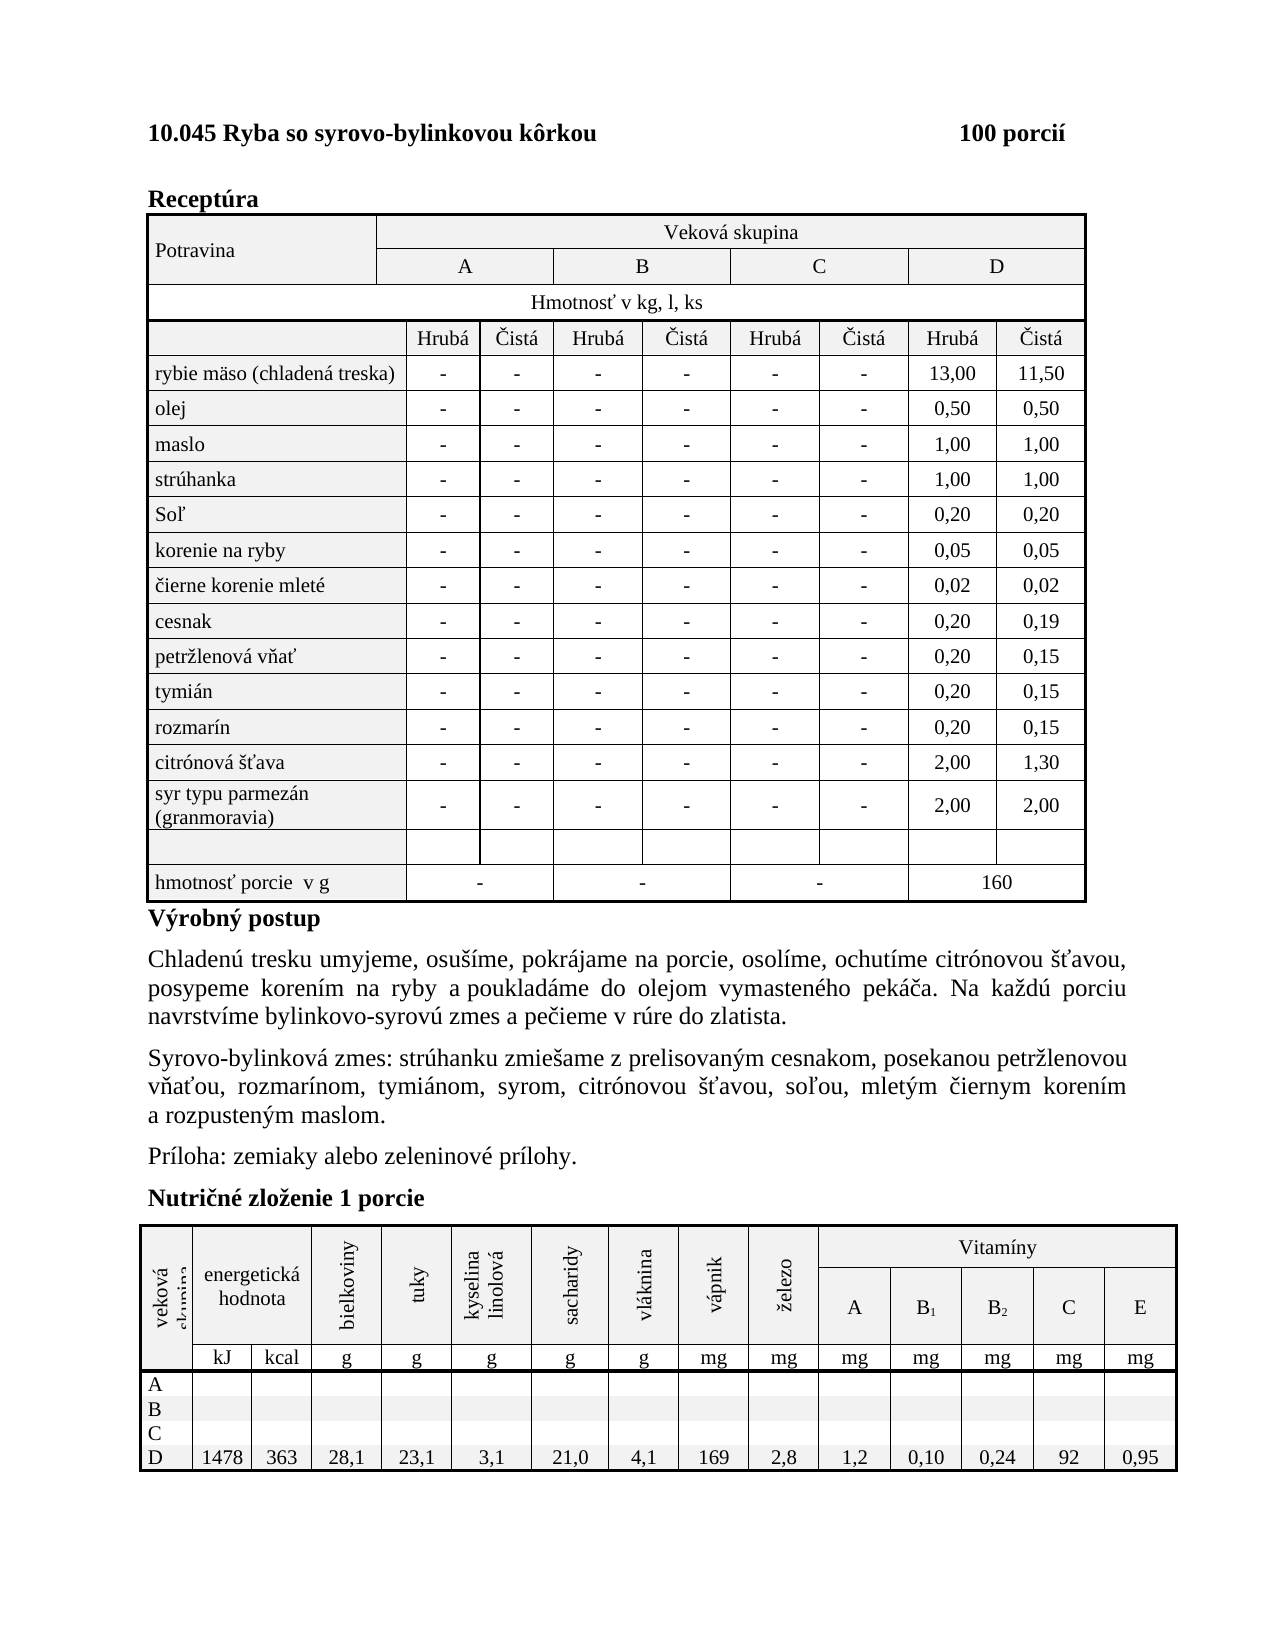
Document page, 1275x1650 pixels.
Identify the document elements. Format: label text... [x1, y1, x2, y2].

table_cell tymián [149, 674, 406, 709]
table_cell [312, 1373, 381, 1396]
table_cell [193, 1421, 251, 1444]
table_cell korenie na ryby [149, 533, 406, 567]
table_cell 4,1 [609, 1445, 678, 1469]
table_cell - [481, 391, 553, 425]
table_cell - [407, 533, 479, 567]
table_cell 0,15 [997, 674, 1084, 709]
table_cell [1105, 1373, 1175, 1396]
table_header kyselina linolová [452, 1227, 531, 1344]
table_cell - [554, 710, 642, 744]
table_cell [643, 830, 730, 864]
table_cell Čistá [481, 322, 553, 354]
table_cell 0,20 [909, 497, 996, 532]
table_cell - [407, 639, 479, 673]
table_cell 0,20 [909, 639, 996, 673]
table_cell E [1105, 1268, 1175, 1344]
table_header vláknina [609, 1227, 678, 1344]
table_cell D [909, 249, 1084, 284]
table_cell 92 [1034, 1445, 1104, 1469]
table_cell [819, 1396, 890, 1421]
table_cell - [731, 745, 819, 779]
table_cell C [731, 249, 908, 284]
table_cell [149, 830, 406, 864]
table_header Vitamíny [819, 1227, 1175, 1267]
table_cell - [643, 604, 730, 638]
table_cell olej [149, 391, 406, 425]
table_cell - [481, 497, 553, 532]
table_cell - [554, 604, 642, 638]
table_cell - [820, 426, 908, 461]
table_cell Hrubá [407, 322, 479, 354]
table_cell - [554, 781, 642, 829]
table_cell - [643, 568, 730, 602]
table_cell [1105, 1396, 1175, 1421]
table_cell [609, 1373, 678, 1396]
table_cell - [820, 639, 908, 673]
table_cell - [731, 710, 819, 744]
table_cell A [142, 1373, 192, 1396]
table_cell [382, 1421, 451, 1444]
table_cell - [407, 781, 479, 829]
table_cell - [643, 462, 730, 496]
table_cell [1105, 1421, 1175, 1444]
text Výrobný postup [148, 903, 1127, 931]
table_cell mg [679, 1345, 748, 1369]
table_cell - [643, 710, 730, 744]
text Nutričné zloženie 1 porcie [148, 1183, 1127, 1211]
table_cell - [820, 745, 908, 779]
table_cell - [554, 674, 642, 709]
table_cell 169 [679, 1445, 748, 1469]
table_cell [962, 1396, 1033, 1421]
table_cell 2,00 [909, 781, 996, 829]
table_cell čierne korenie mleté [149, 568, 406, 602]
table_cell - [554, 356, 642, 390]
table_cell [149, 322, 406, 354]
table_cell - [407, 356, 479, 390]
table_cell 0,20 [909, 710, 996, 744]
table_cell 0,10 [891, 1445, 961, 1469]
table_cell [382, 1373, 451, 1396]
text Syrovo-bylinková zmes: strúhanku zmiešame z prelisovaným cesnakom, posekanou petržlenovou vňaťou, rozmarínom, tymiánom, syrom, citrónovou šťavou, soľou, mletým čiernym korením a rozpusteným maslom. [148, 1043, 1127, 1129]
table_cell 0,15 [997, 710, 1084, 744]
table_cell - [481, 710, 553, 744]
table_cell [609, 1396, 678, 1421]
table_header energetická hodnota [193, 1227, 311, 1344]
table_cell 0,24 [962, 1445, 1033, 1469]
table_header sacharidy [532, 1227, 608, 1344]
table_cell 1,00 [997, 462, 1084, 496]
table_cell [481, 830, 553, 864]
table_header bielkoviny [312, 1227, 381, 1344]
table_cell - [643, 391, 730, 425]
table_cell - [820, 604, 908, 638]
table_cell - [820, 781, 908, 829]
table_cell [532, 1396, 608, 1421]
table_cell [554, 830, 642, 864]
table_cell - [407, 674, 479, 709]
table_cell [891, 1396, 961, 1421]
table_cell Čistá [997, 322, 1084, 354]
table_cell - [731, 356, 819, 390]
table_cell D [142, 1445, 192, 1469]
table_cell B2 [962, 1268, 1033, 1344]
table_cell [679, 1421, 748, 1444]
table_cell 3,1 [452, 1445, 531, 1469]
table_cell Čistá [820, 322, 908, 354]
table_header Potravina [149, 216, 376, 284]
table_cell rybie mäso (chladená treska) [149, 356, 406, 390]
table_cell 0,05 [909, 533, 996, 567]
table_cell - [643, 356, 730, 390]
table_cell C [142, 1421, 192, 1444]
table_cell 0,95 [1105, 1445, 1175, 1469]
table_cell [609, 1421, 678, 1444]
table_cell 0,02 [997, 568, 1084, 602]
table_cell - [407, 568, 479, 602]
table_cell rozmarín [149, 710, 406, 744]
table_cell - [554, 533, 642, 567]
table_header Veková skupina [377, 216, 1084, 248]
table_cell - [554, 568, 642, 602]
table_cell [312, 1421, 381, 1444]
table_cell - [731, 391, 819, 425]
table_cell - [643, 781, 730, 829]
table_cell - [407, 745, 479, 779]
table_cell mg [1105, 1345, 1175, 1369]
table_cell - [554, 745, 642, 779]
table_cell Hrubá [554, 322, 642, 354]
table_cell [997, 830, 1084, 864]
table_cell - [643, 639, 730, 673]
table_cell - [731, 533, 819, 567]
table_cell 28,1 [312, 1445, 381, 1469]
table_cell 23,1 [382, 1445, 451, 1469]
table_cell - [820, 356, 908, 390]
table_cell mg [891, 1345, 961, 1369]
table_cell - [731, 568, 819, 602]
table_cell g [532, 1345, 608, 1369]
table_cell [532, 1421, 608, 1444]
table_cell hmotnosť porcie v g [149, 865, 406, 899]
table_cell 1,00 [909, 426, 996, 461]
table_cell - [820, 674, 908, 709]
table_cell 0,20 [909, 674, 996, 709]
table_cell 2,8 [749, 1445, 818, 1469]
table_cell - [554, 462, 642, 496]
table_cell - [731, 426, 819, 461]
table_cell [749, 1373, 818, 1396]
table_cell Soľ [149, 497, 406, 532]
table_cell - [407, 462, 479, 496]
table_cell [382, 1396, 451, 1421]
table_cell [252, 1421, 311, 1444]
table_cell B1 [891, 1268, 961, 1344]
table_cell [252, 1373, 311, 1396]
table_cell - [820, 710, 908, 744]
table_cell - [820, 533, 908, 567]
table_header vápnik [679, 1227, 748, 1344]
table_cell - [407, 604, 479, 638]
table_cell 1,00 [909, 462, 996, 496]
table_cell maslo [149, 426, 406, 461]
table_cell - [481, 568, 553, 602]
table_cell B [142, 1396, 192, 1421]
table_cell 0,15 [997, 639, 1084, 673]
table_cell mg [819, 1345, 890, 1369]
table_cell [193, 1373, 251, 1396]
table_header veková skupina [142, 1227, 192, 1369]
text 10.045 Ryba so syrovo-bylinkovou kôrkou 100 porcií [148, 118, 1127, 147]
table_cell mg [962, 1345, 1033, 1369]
table_cell petržlenová vňať [149, 639, 406, 673]
table_cell g [452, 1345, 531, 1369]
table_cell g [609, 1345, 678, 1369]
table_cell [1034, 1396, 1104, 1421]
table_cell - [481, 781, 553, 829]
table_cell A [819, 1268, 890, 1344]
table_cell A [377, 249, 553, 284]
table_cell 160 [909, 865, 1084, 899]
table_cell [731, 830, 819, 864]
table_cell g [312, 1345, 381, 1369]
table_cell 13,00 [909, 356, 996, 390]
table_cell - [481, 426, 553, 461]
table_header železo [749, 1227, 818, 1344]
table_cell [891, 1373, 961, 1396]
table_cell [532, 1373, 608, 1396]
table_cell - [407, 865, 553, 899]
table_cell - [820, 391, 908, 425]
table_cell - [643, 745, 730, 779]
table_cell 1,00 [997, 426, 1084, 461]
table_cell [819, 1421, 890, 1444]
table_cell kJ [193, 1345, 251, 1369]
table_cell - [643, 497, 730, 532]
table_cell [679, 1373, 748, 1396]
table_cell 0,02 [909, 568, 996, 602]
table_cell [252, 1396, 311, 1421]
table_cell - [481, 462, 553, 496]
table_cell 0,20 [909, 604, 996, 638]
table_cell [962, 1421, 1033, 1444]
table_cell 21,0 [532, 1445, 608, 1469]
table_cell - [731, 674, 819, 709]
table_cell [820, 830, 908, 864]
table_cell - [731, 865, 908, 899]
table_cell - [731, 604, 819, 638]
table_cell - [407, 426, 479, 461]
table_cell [407, 830, 479, 864]
table_cell g [382, 1345, 451, 1369]
table_cell [452, 1421, 531, 1444]
table_cell - [643, 533, 730, 567]
table_cell 1,30 [997, 745, 1084, 779]
table_cell - [407, 710, 479, 744]
text Receptúra [148, 184, 1127, 213]
table_cell citrónová šťava [149, 745, 406, 779]
text Príloha: zemiaky alebo zeleninové prílohy. [148, 1141, 1127, 1170]
table_cell [193, 1396, 251, 1421]
text Chladenú tresku umyjeme, osušíme, pokrájame na porcie, osolíme, ochutíme citrónovou šťavou, posypeme korením na ryby a poukladáme do olejom vymasteného pekáča. Na každú porciu navrstvíme bylinkovo-syrovú zmes a pečieme v rúre do zlatista. [148, 944, 1127, 1030]
table_cell - [554, 639, 642, 673]
table_cell - [820, 497, 908, 532]
table_cell - [481, 674, 553, 709]
table_cell - [554, 426, 642, 461]
table_cell Hrubá [909, 322, 996, 354]
table_cell [819, 1373, 890, 1396]
table_cell - [407, 497, 479, 532]
table_cell [962, 1373, 1033, 1396]
table_cell 2,00 [909, 745, 996, 779]
table_cell syr typu parmezán (granmoravia) [149, 781, 406, 829]
table_cell 2,00 [997, 781, 1084, 829]
table_cell - [407, 391, 479, 425]
table_cell [452, 1396, 531, 1421]
table_cell 363 [252, 1445, 311, 1469]
table_cell 11,50 [997, 356, 1084, 390]
table_cell B [554, 249, 730, 284]
table_cell [312, 1396, 381, 1421]
table_cell mg [1034, 1345, 1104, 1369]
table_cell [891, 1421, 961, 1444]
table_cell [909, 830, 996, 864]
table_cell Hmotnosť v kg, l, ks [149, 285, 1084, 319]
table_cell - [731, 497, 819, 532]
table_cell - [481, 639, 553, 673]
table_cell - [554, 497, 642, 532]
table_cell [1034, 1421, 1104, 1444]
table_cell - [820, 462, 908, 496]
table_cell mg [749, 1345, 818, 1369]
table_cell - [731, 781, 819, 829]
table_cell [679, 1396, 748, 1421]
table_cell 1,2 [819, 1445, 890, 1469]
table_cell - [643, 426, 730, 461]
table_cell - [820, 568, 908, 602]
table_cell [749, 1396, 818, 1421]
table_cell [452, 1373, 531, 1396]
table_cell - [643, 674, 730, 709]
table_cell 0,50 [997, 391, 1084, 425]
table_cell Čistá [643, 322, 730, 354]
table_cell 1478 [193, 1445, 251, 1469]
table_cell [749, 1421, 818, 1444]
table_cell [1034, 1373, 1104, 1396]
table_cell - [481, 604, 553, 638]
table_cell - [731, 462, 819, 496]
table_cell kcal [252, 1345, 311, 1369]
table_cell - [554, 391, 642, 425]
table_cell 0,50 [909, 391, 996, 425]
table_cell 0,20 [997, 497, 1084, 532]
table_cell - [554, 865, 730, 899]
table_cell 0,19 [997, 604, 1084, 638]
table_cell 0,05 [997, 533, 1084, 567]
table_cell Hrubá [731, 322, 819, 354]
table_cell cesnak [149, 604, 406, 638]
table_cell strúhanka [149, 462, 406, 496]
table_cell - [731, 639, 819, 673]
table_header tuky [382, 1227, 451, 1344]
table_cell - [481, 745, 553, 779]
table_cell C [1034, 1268, 1104, 1344]
table_cell - [481, 356, 553, 390]
table_cell - [481, 533, 553, 567]
